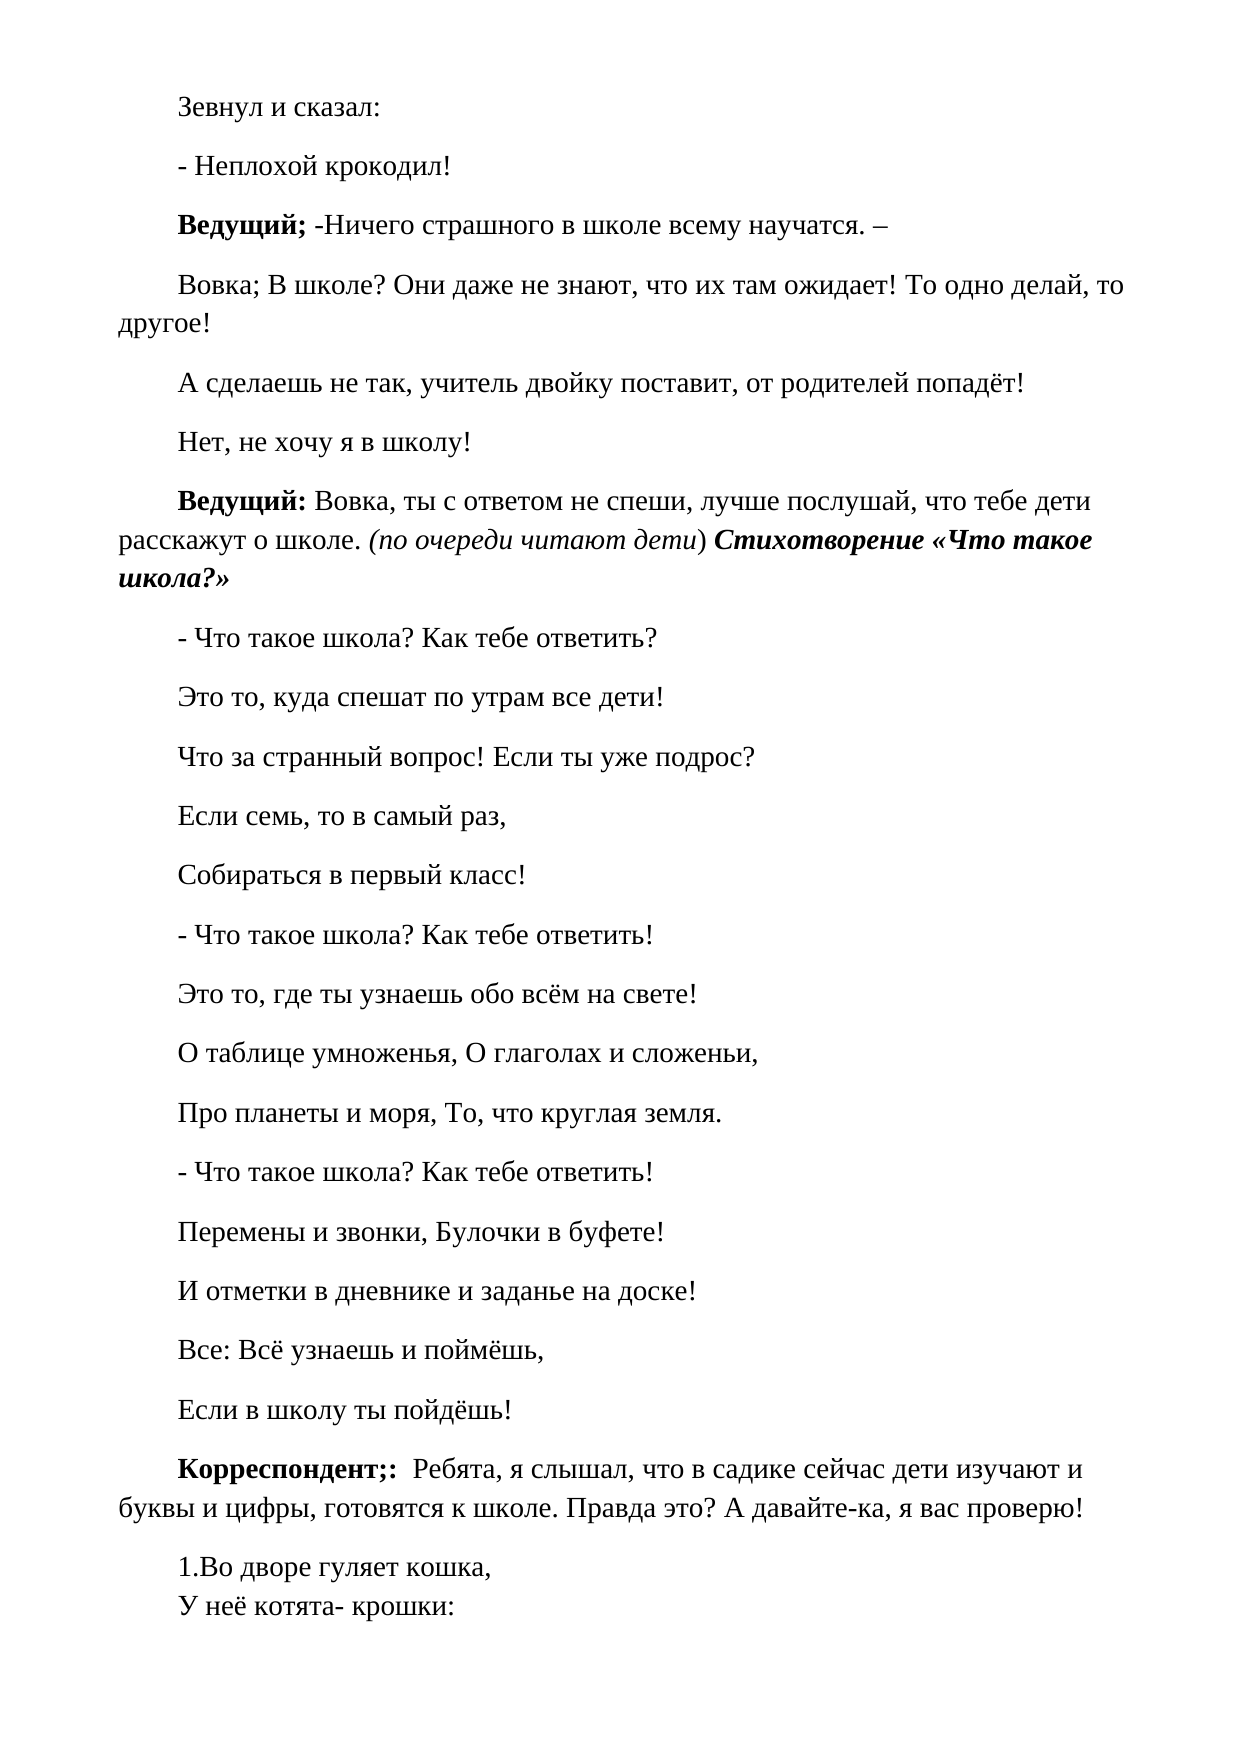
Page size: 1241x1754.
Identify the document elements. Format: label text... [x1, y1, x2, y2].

text Перемены и звонки, Булочки в буфете! [118, 1214, 1152, 1247]
text Если в школу ты пойдёшь! [118, 1392, 1152, 1425]
text Про планеты и моря, То, что круглая земля. [118, 1095, 1152, 1128]
text Ведущий: Вовка, ты с ответом не спеши, лучше послушай, что тебе дети расскажут о школе. (по очереди читают дети) Стихотворение «Что такое школа?» [118, 483, 1152, 594]
text И отметки в дневнике и заданье на доске! [118, 1273, 1152, 1307]
text О таблице умноженья, О глаголах и сложеньи, [118, 1036, 1152, 1069]
text Зевнул и сказал: [118, 89, 1152, 122]
text Все: Всё узнаешь и поймёшь, [118, 1332, 1152, 1366]
text Собираться в первый класс! [118, 857, 1152, 891]
text Вовка; В школе? Они даже не знают, что их там ожидает! То одно делай, то другое! [118, 267, 1152, 339]
text У неё котята- крошки: [118, 1588, 1152, 1621]
text Это то, куда спешат по утрам все дети! [118, 679, 1152, 713]
text Ведущий; -Ничего страшного в школе всему научатся. – [118, 207, 1152, 241]
text 1.Во дворе гуляет кошка, [118, 1549, 1152, 1583]
text - Неплохой крокодил! [118, 148, 1152, 182]
text - Что такое школа? Как тебе ответить! [118, 1154, 1152, 1188]
text Нет, не хочу я в школу! [118, 424, 1152, 458]
text - Что такое школа? Как тебе ответить! [118, 917, 1152, 950]
text Что за странный вопрос! Если ты уже подрос? [118, 739, 1152, 772]
text Корреспондент;: Ребята, я слышал, что в садике сейчас дети изучают и буквы и цифры, готовятся к школе. Правда это? А давайте-ка, я вас проверю! [118, 1451, 1152, 1523]
text А сделаешь не так, учитель двойку поставит, от родителей попадёт! [118, 365, 1152, 398]
text Это то, где ты узнаешь обо всём на свете! [118, 976, 1152, 1010]
text - Что такое школа? Как тебе ответить? [118, 620, 1152, 653]
text Если семь, то в самый раз, [118, 798, 1152, 832]
